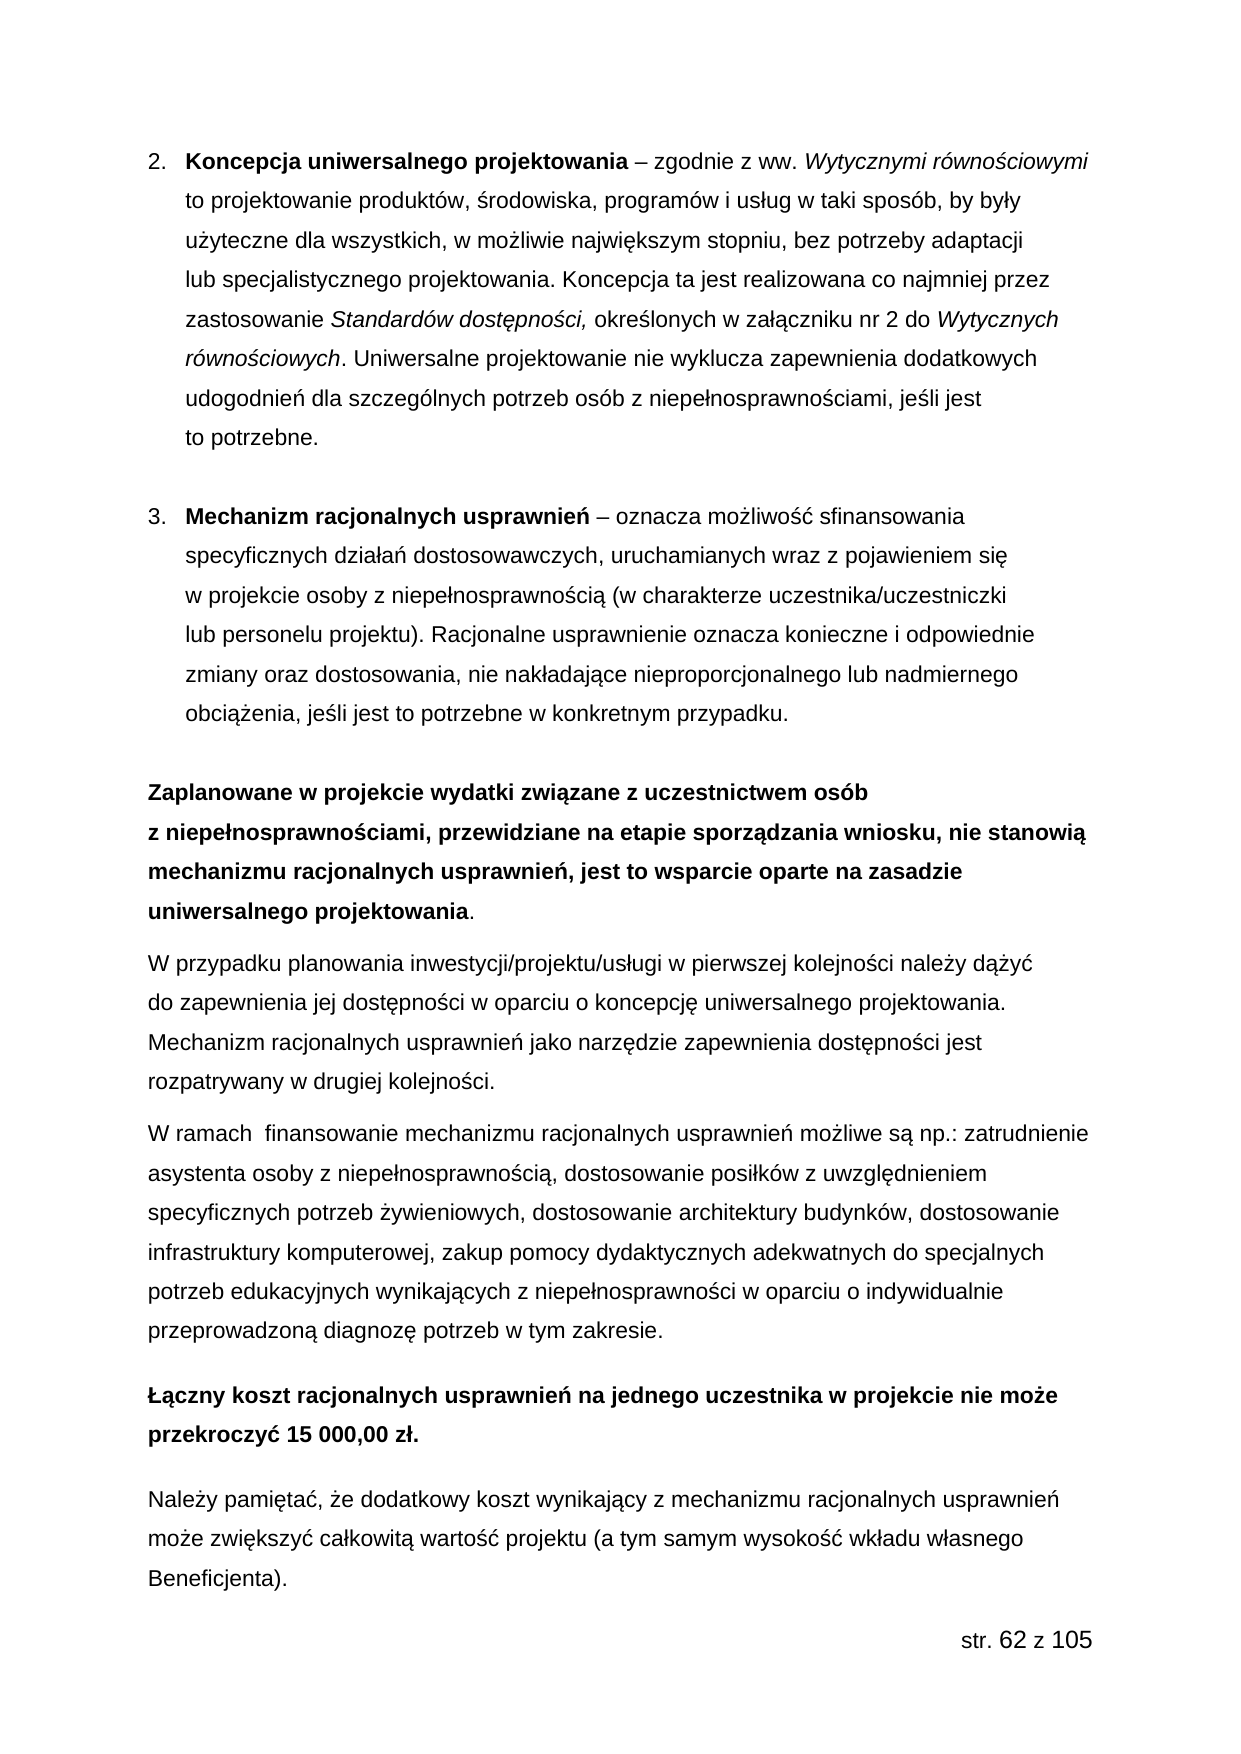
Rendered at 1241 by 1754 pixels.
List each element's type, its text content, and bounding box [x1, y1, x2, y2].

list Mechanizm racjonalnych usprawnień – oznacza możliwość sfinansowania specyficznych działań dostosowawczych, uruchamianych wraz z pojawieniem się w projekcie osoby z niepełnosprawnością (w charakterze uczestnika/uczestniczki lub personelu projektu). Racjonalne usprawnienie oznacza konieczne i odpowiednie zmiany oraz dostosowania, nie nakładające nieproporcjonalnego lub nadmiernego obciążenia, jeśli jest to potrzebne w konkretnym przypadku. [148, 503, 1093, 727]
text Łączny koszt racjonalnych usprawnień na jednego uczestnika w projekcie nie może przekroczyć 15 000,00 zł. [148, 1382, 1093, 1448]
text W ramach finansowanie mechanizmu racjonalnych usprawnień możliwe są np.: zatrudnienie asystenta osoby z niepełnosprawnością, dostosowanie posiłków z uwzględnieniem specyficznych potrzeb żywieniowych, dostosowanie architektury budynków, dostosowanie infrastruktury komputerowej, zakup pomocy dydaktycznych adekwatnych do specjalnych potrzeb edukacyjnych wynikających z niepełnosprawności w oparciu o indywidualnie przeprowadzoną diagnozę potrzeb w tym zakresie. [148, 1120, 1093, 1344]
text Należy pamiętać, że dodatkowy koszt wynikający z mechanizmu racjonalnych usprawnień może zwiększyć całkowitą wartość projektu (a tym samym wysokość wkładu własnego Beneficjenta). [148, 1486, 1093, 1591]
list Koncepcja uniwersalnego projektowania – zgodnie z ww. Wytycznymi równościowymi to projektowanie produktów, środowiska, programów i usług w taki sposób, by były użyteczne dla wszystkich, w możliwie największym stopniu, bez potrzeby adaptacji lub specjalistycznego projektowania. Koncepcja ta jest realizowana co najmniej przez zastosowanie Standardów dostępności, określonych w załączniku nr 2 do Wytycznych równościowych. Uniwersalne projektowanie nie wyklucza zapewnienia dodatkowych udogodnień dla szczególnych potrzeb osób z niepełnosprawnościami, jeśli jest to potrzebne. [148, 148, 1093, 450]
text Zaplanowane w projekcie wydatki związane z uczestnictwem osób z niepełnosprawnościami, przewidziane na etapie sporządzania wniosku, nie stanowią mechanizmu racjonalnych usprawnień, jest to wsparcie oparte na zasadzie uniwersalnego projektowania. [148, 779, 1093, 924]
text W przypadku planowania inwestycji/projektu/usługi w pierwszej kolejności należy dążyć do zapewnienia jej dostępności w oparciu o koncepcję uniwersalnego projektowania. Mechanizm racjonalnych usprawnień jako narzędzie zapewnienia dostępności jest rozpatrywany w drugiej kolejności. [148, 950, 1093, 1094]
